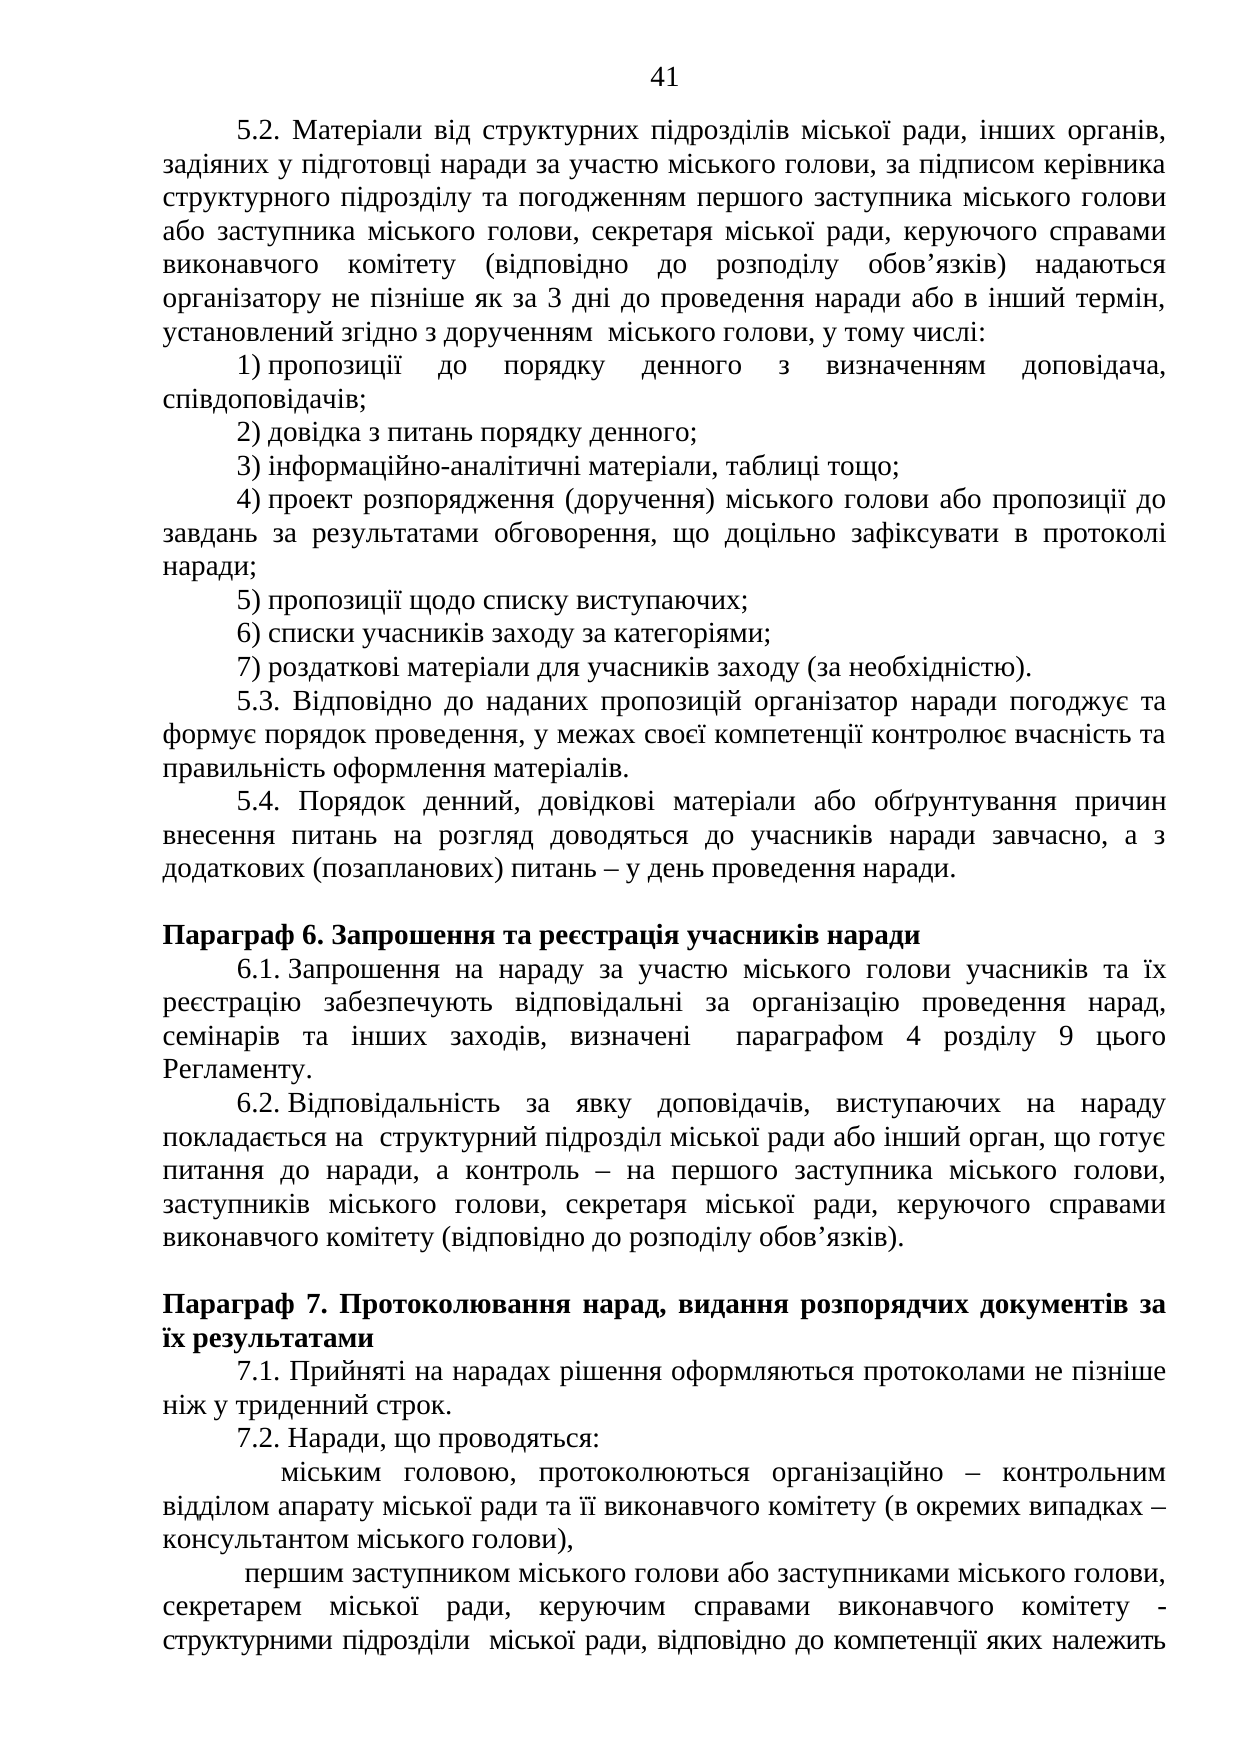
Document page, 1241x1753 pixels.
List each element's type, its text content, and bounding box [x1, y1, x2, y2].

text Параграф 7. Протоколювання нарад, видання розпорядчих документів за їх результатами [162, 1286, 1167, 1353]
text 4) проект розпорядження (доручення) міського голови або пропозиції до завдань за результатами обговорення, що доцільно зафіксувати в протоколі наради; [162, 481, 1167, 582]
text Параграф 6. Запрошення та реєстрація учасників наради [162, 917, 1167, 951]
text 6) списки учасників заходу за категоріями; [162, 616, 1167, 649]
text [162, 1555, 1167, 1655]
text 5.3. Відповідно до наданих пропозицій організатор наради погоджує та формує порядок проведення, у межах своєї компетенції контролює вчасність та правильність оформлення матеріалів. [162, 683, 1167, 783]
text 1) пропозиції до порядку денного з визначенням доповідача, співдоповідачів; [162, 347, 1167, 414]
text 6.2. Відповідальність за явку доповідачів, виступаючих на нараду покладається на структурний підрозділ міської ради або інший орган, що готує питання до наради, а контроль – на першого заступника міського голови, заступників міського голови, секретаря міської ради, керуючого справами виконавчого комітету (відповідно до розподілу обов’язків). [162, 1085, 1167, 1253]
text 5.2. Матеріали від структурних підрозділів міської ради, інших органів, задіяних у підготовці наради за участю міського голови, за підписом керівника структурного підрозділу та погодженням першого заступника міського голови або заступника міського голови, секретаря міської ради, керуючого справами виконавчого комітету (відповідно до розподілу обов’язків) надаються організатору не пізніше як за 3 дні до проведення наради або в інший термін, установлений згідно з дорученням міського голови, у тому числі: [162, 112, 1167, 347]
text 3) інформаційно-аналітичні матеріали, таблиці тощо; [162, 448, 1167, 481]
text 7.1. Прийняті на нарадах рішення оформляються протоколами не пізніше ніж у триденний строк. [162, 1353, 1167, 1421]
text 2) довідка з питань порядку денного; [162, 414, 1167, 448]
text 5.4. Порядок денний, довідкові матеріали або обґрунтування причин внесення питань на розгляд доводяться до учасників наради завчасно, а з додаткових (позапланових) питань – у день проведення наради. [162, 783, 1167, 884]
text 7.2. Наради, що проводяться: [162, 1421, 1167, 1454]
text міським головою, протоколюються організаційно – контрольним відділом апарату міської ради та її виконавчого комітету (в окремих випадках – консультантом міського голови), [162, 1454, 1167, 1555]
text 7) роздаткові матеріали для учасників заходу (за необхідністю). [162, 649, 1167, 683]
text 5) пропозиції щодо списку виступаючих; [162, 582, 1167, 616]
text 6.1. Запрошення на нараду за участю міського голови учасників та їх реєстрацію забезпечують відповідальні за організацію проведення нарад, семінарів та інших заходів, визначені параграфом 4 розділу 9 цього Регламенту. [162, 951, 1167, 1085]
